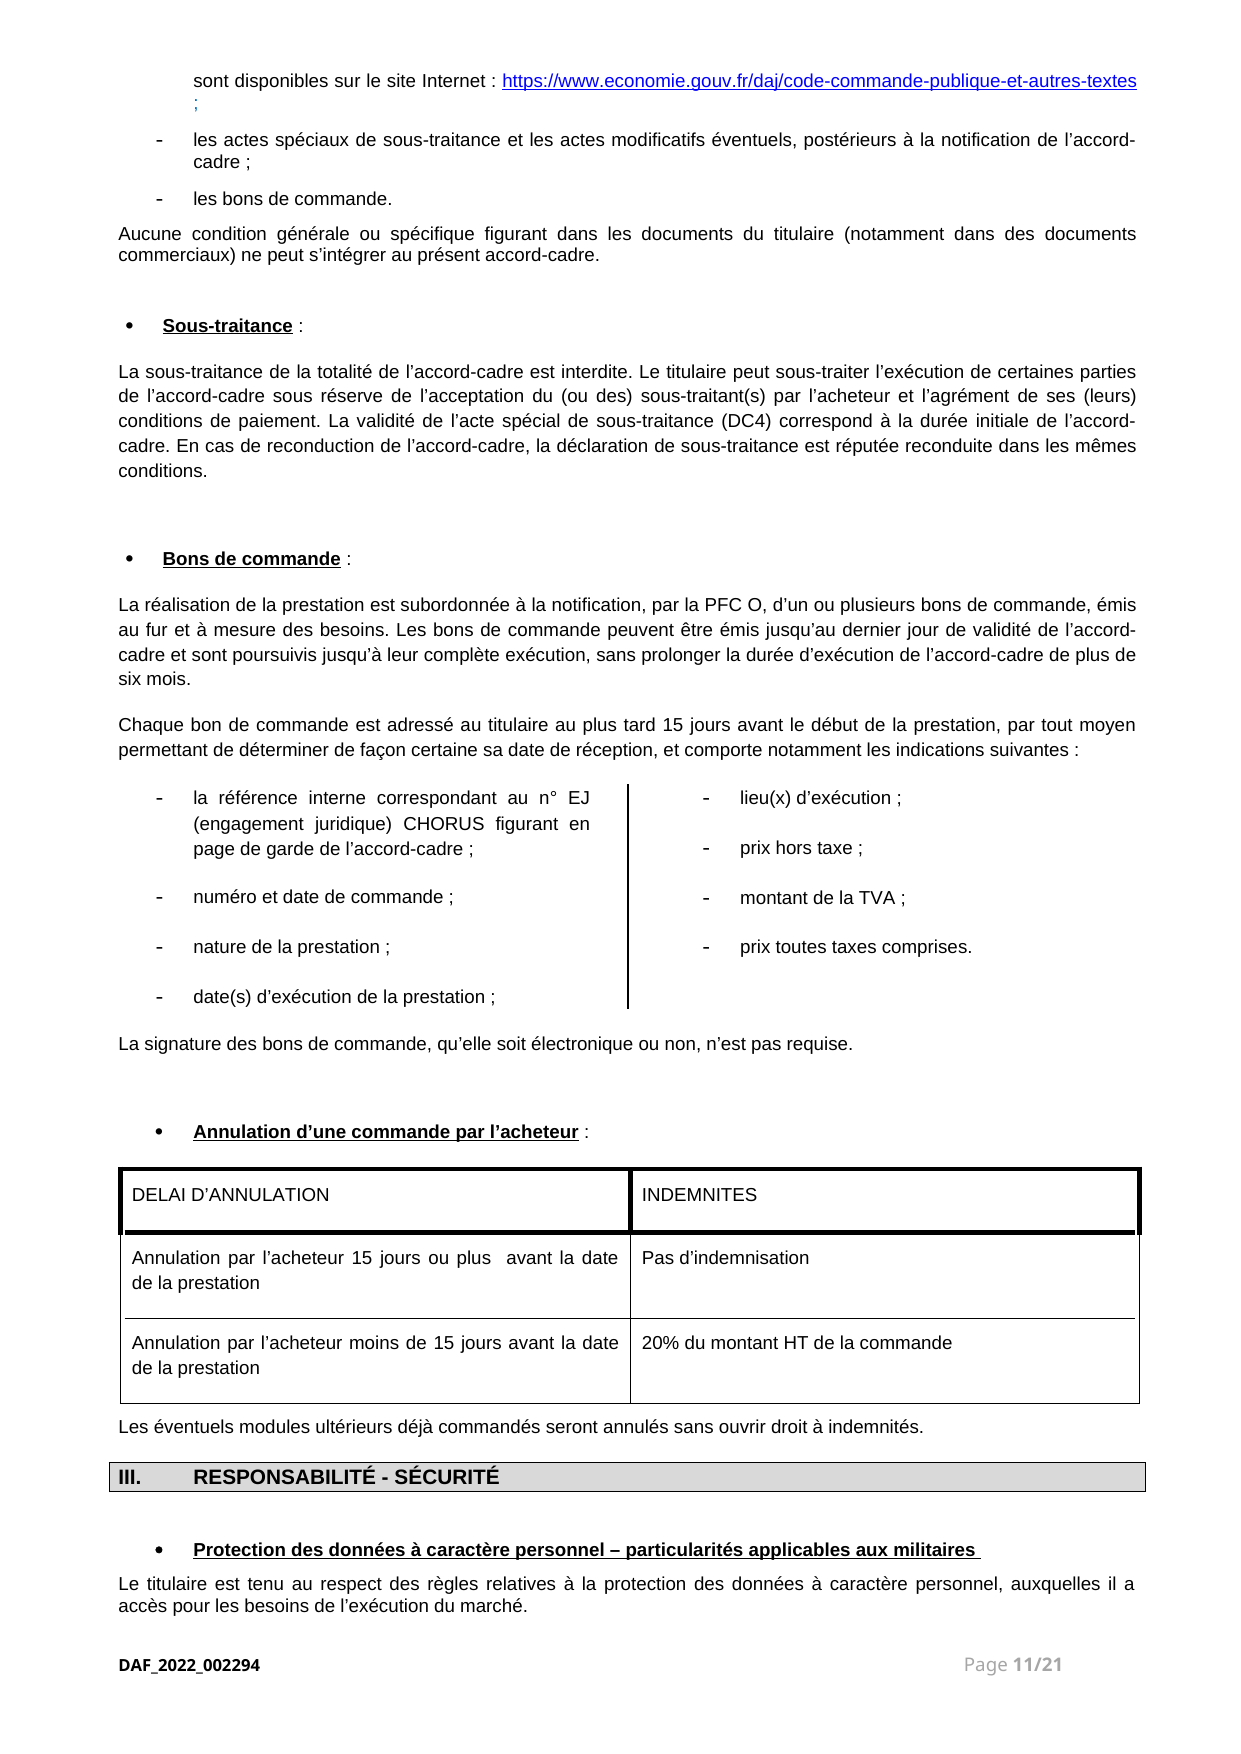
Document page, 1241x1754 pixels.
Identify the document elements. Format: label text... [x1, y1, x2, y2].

text La signature des bons de commande, qu’elle soit électronique ou non, n’est pas requise. [118, 1032, 1137, 1054]
text Aucune condition générale ou spécifique figurant dans les documents du titulaire (notamment dans des documents commerciaux) ne peut s’intégrer au présent accord-cadre. [118, 223, 1137, 266]
table_cell Annulation par l’acheteur moins de 15 jours avant la date de la prestation [121, 1318, 630, 1403]
list montant de la TVA ; [702, 884, 1137, 909]
table_cell Pas d’indemnisation [631, 1230, 1139, 1318]
list Protection des données à caractère personnel – particularités applicables aux militaires [156, 1539, 1137, 1560]
list la référence interne correspondant au n° EJ (engagement juridique) CHORUS figurant en page de garde de l’accord-cadre ; [156, 784, 590, 859]
list prix toutes taxes comprises. [702, 933, 1137, 959]
text Chaque bon de commande est adressé au titulaire au plus tard 15 jours avant le début de la prestation, par tout moyen permettant de déterminer de façon certaine sa date de réception, et comporte notamment les indications suivantes : [118, 714, 1137, 760]
list RESPONSABILITÉ - SÉCURITÉ [110, 1463, 1145, 1491]
text La réalisation de la prestation est subordonnée à la notification, par la PFC O, d’un ou plusieurs bons de commande, émis au fur et à mesure des besoins. Les bons de commande peuvent être émis jusqu’au dernier jour de validité de l’accord-cadre et sont poursuivis jusqu’à leur complète exécution, sans prolonger la durée d’exécution de l’accord-cadre de plus de six mois. [118, 594, 1137, 690]
text Les éventuels modules ultérieurs déjà commandés seront annulés sans ouvrir droit à indemnités. [118, 1416, 1137, 1438]
table_cell Annulation par l’acheteur 15 jours ou plus avant la date de la prestation [121, 1230, 630, 1318]
list les actes spéciaux de sous-traitance et les actes modificatifs éventuels, postérieurs à la notification de l’accord-cadre ; [156, 126, 1137, 172]
table_header DELAI D’ANNULATION [123, 1171, 628, 1230]
list numéro et date de commande ; [156, 883, 590, 908]
table_header INDEMNITES [633, 1171, 1137, 1230]
list Sous-traitance : [126, 315, 1137, 336]
list lieu(x) d’exécution ; [702, 784, 1137, 809]
table_cell 20% du montant HT de la commande [631, 1318, 1139, 1403]
list Annulation d’une commande par l’acheteur : [156, 1121, 1137, 1142]
list Bons de commande : [126, 548, 1137, 570]
list les bons de commande. [156, 185, 1137, 210]
list date(s) d’exécution de la prestation ; [156, 983, 590, 1008]
text Le titulaire est tenu au respect des règles relatives à la protection des données à caractère personnel, auxquelles il a accès pour les besoins de l’exécution du marché. [118, 1573, 1137, 1616]
text La sous-traitance de la totalité de l’accord-cadre est interdite. Le titulaire peut sous-traiter l’exécution de certaines parties de l’accord-cadre sous réserve de l’acceptation du (ou des) sous-traitant(s) par l’acheteur et l’agrément de ses (leurs) conditions de paiement. La validité de l’acte spécial de sous-traitance (DC4) correspond à la durée initiale de l’accord-cadre. En cas de reconduction de l’accord-cadre, la déclaration de sous-traitance est réputée reconduite dans les mêmes conditions. [118, 360, 1137, 481]
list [156, 70, 1137, 113]
list prix hors taxe ; [702, 834, 1137, 859]
list nature de la prestation ; [156, 933, 590, 958]
